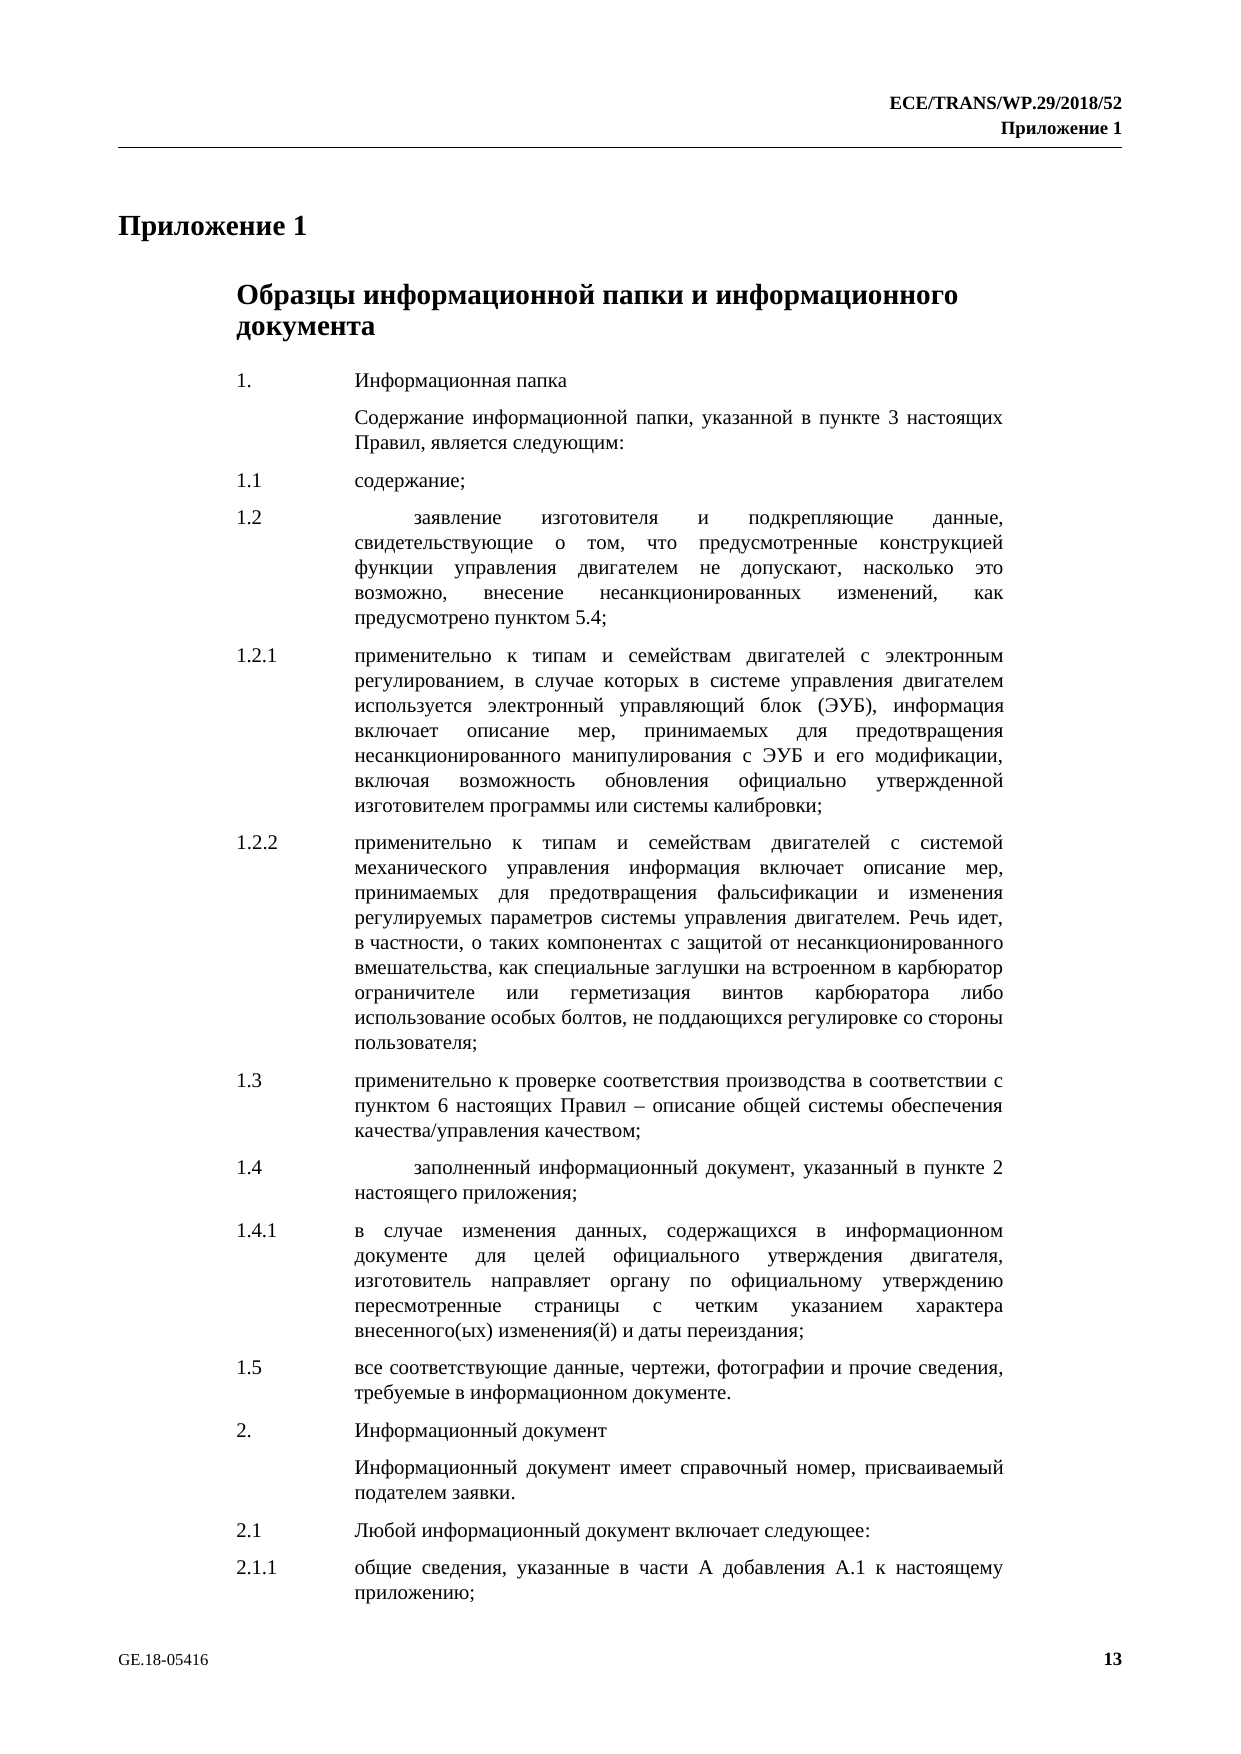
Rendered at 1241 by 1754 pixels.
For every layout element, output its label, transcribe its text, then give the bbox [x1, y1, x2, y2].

text Приложение 1 [118, 211, 1004, 242]
text 1.4 заполненный информационный документ, указанный в пункте 2 настоящего приложения; [236, 1154, 1004, 1204]
text 1.2.1 применительно к типам и семействам двигателей с электронным регулированием, в случае которых в системе управления двигателем используется электронный управляющий блок (ЭУБ), информация включает описание мер, принимаемых для предотвращения несанкционированного манипулирования с ЭУБ и его модификации, включая возможность обновления официально утвержденной изготовителем программы или системы калибровки; [236, 642, 1004, 817]
text 2. Информационный документ [236, 1417, 1004, 1442]
text Содержание информационной папки, указанной в пункте 3 настоящих Правил, является следующим: [354, 404, 1004, 454]
text 2.1 Любой информационный документ включает следующее: [236, 1517, 1004, 1542]
text 1.3 применительно к проверке соответствия производства в соответствии с пунктом 6 настоящих Правил – описание общей системы обеспечения качества/управления качеством; [236, 1067, 1004, 1142]
text 1. Информационная папка [236, 367, 1004, 392]
text 1.1 содержание; [236, 467, 1004, 492]
text 1.4.1 в случае изменения данных, содержащихся в информационном документе для целей официального утверждения двигателя, изготовитель направляет органу по официальному утверждению пересмотренные страницы с четким указанием характера внесенного(ых) изменения(й) и даты переиздания; [236, 1217, 1004, 1342]
text 1.5 все соответствующие данные, чертежи, фотографии и прочие сведения, требуемые в информационном документе. [236, 1354, 1004, 1404]
text Информационный документ имеет справочный номер, присваиваемый подателем заявки. [354, 1454, 1004, 1504]
text Образцы информационной папки и информационного документа [118, 279, 1004, 342]
text 1.2.2 применительно к типам и семействам двигателей с системой механического управления информация включает описание мер, принимаемых для предотвращения фальсификации и изменения регулируемых параметров системы управления двигателем. Речь идет, в частности, о таких компонентах с защитой от несанкционированного вмешательства, как специальные заглушки на встроенном в карбюратор ограничителе или герметизация винтов карбюратора либо использование особых болтов, не поддающихся регулировке со стороны пользователя; [236, 829, 1004, 1054]
text 2.1.1 общие сведения, указанные в части А добавления А.1 к настоящему приложению; [236, 1554, 1004, 1604]
text 1.2 заявление изготовителя и подкрепляющие данные, свидетельствующие о том, что предусмотренные конструкцией функции управления двигателем не допускают, насколько это возможно, внесение несанкционированных изменений, как предусмотрено пунктом 5.4; [236, 504, 1004, 629]
